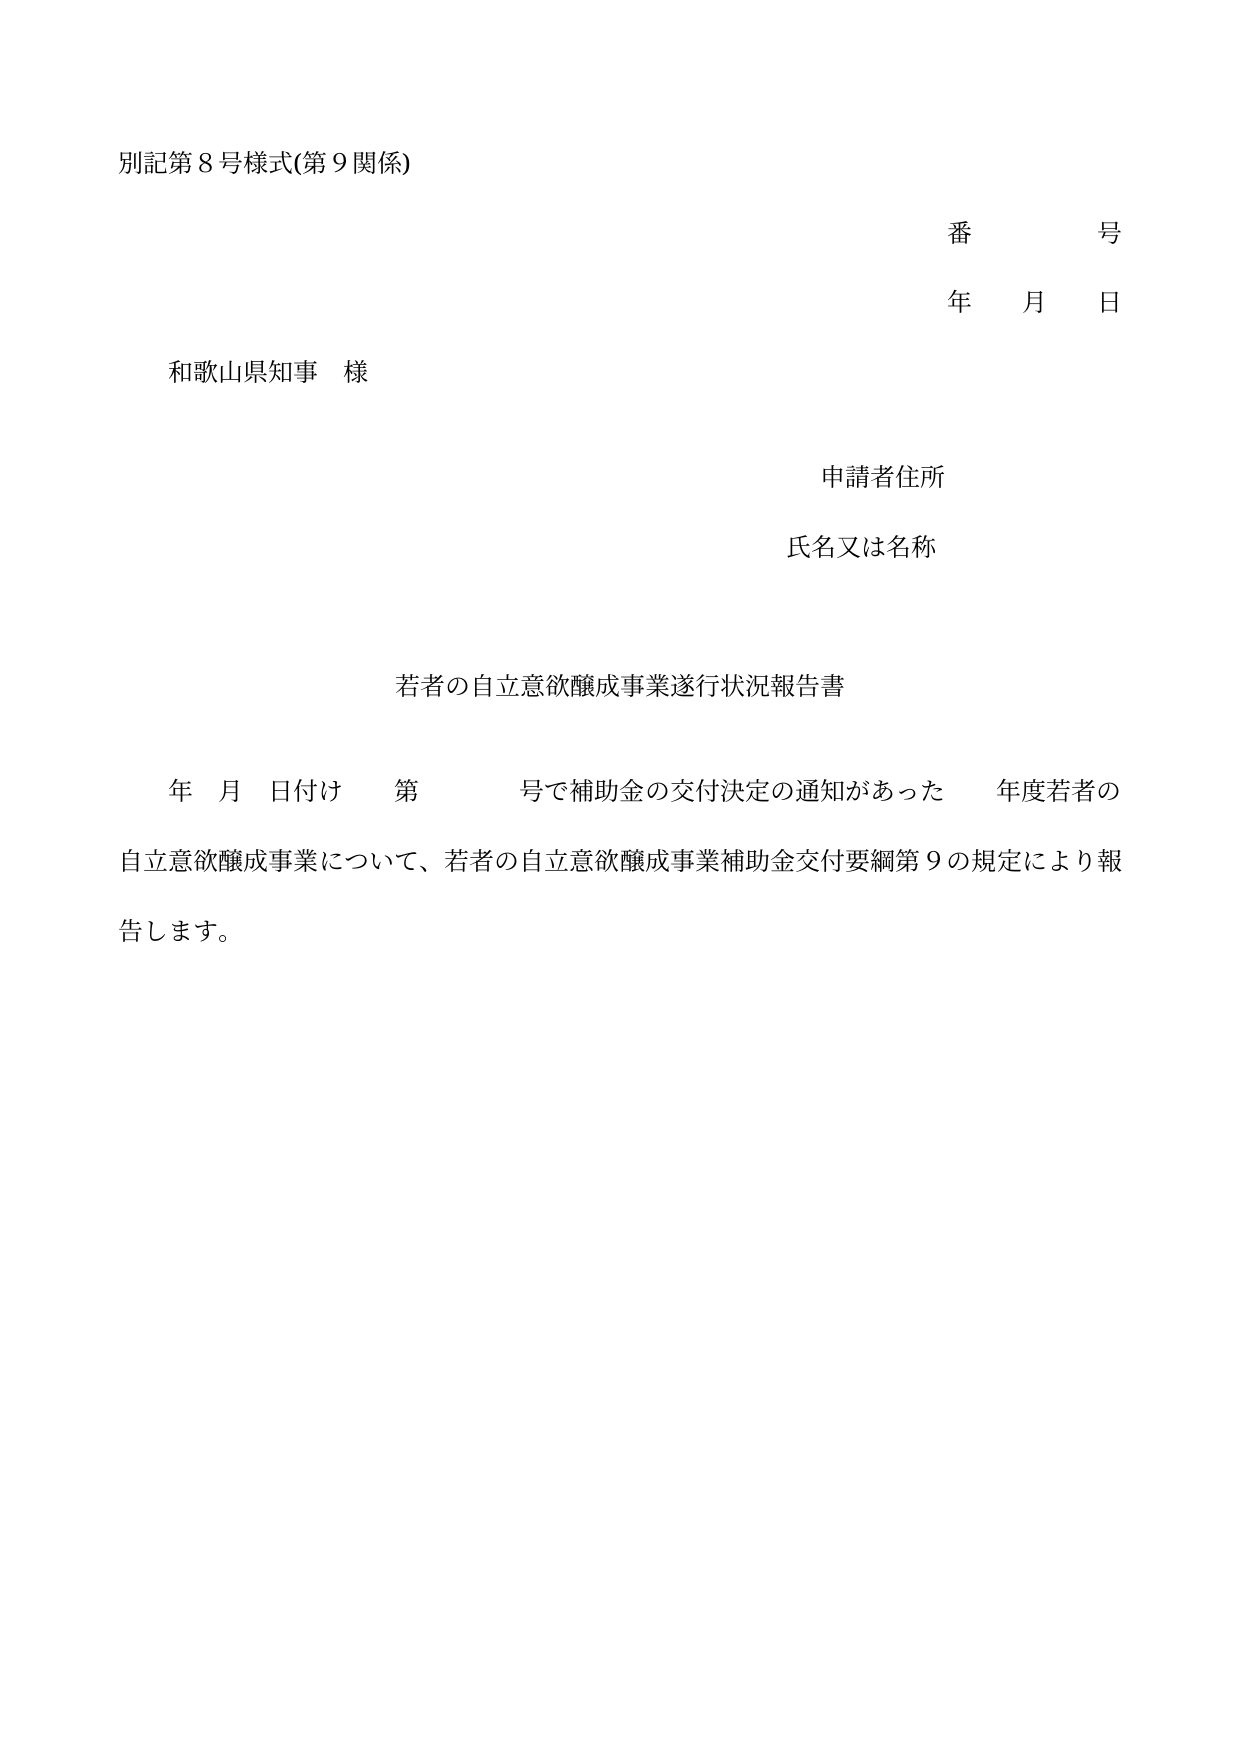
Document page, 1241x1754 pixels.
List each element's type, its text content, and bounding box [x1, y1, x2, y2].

text 別記第８号様式(第９関係) [118, 127, 1122, 196]
text 申請者住所 [118, 441, 1122, 511]
text 和歌山県知事 様 [118, 336, 1122, 406]
text 氏名又は名称 [118, 511, 1122, 580]
text 年 月 日 [796, 266, 1122, 336]
text 年 月 日付け 第 号で補助金の交付決定の通知があった 年度若者の自立意欲醸成事業について、若者の自立意欲醸成事業補助金交付要綱第９の規定により報告します。 [118, 755, 1122, 964]
text 若者の自立意欲醸成事業遂行状況報告書 [118, 650, 1122, 720]
text 番 号 [796, 196, 1122, 266]
